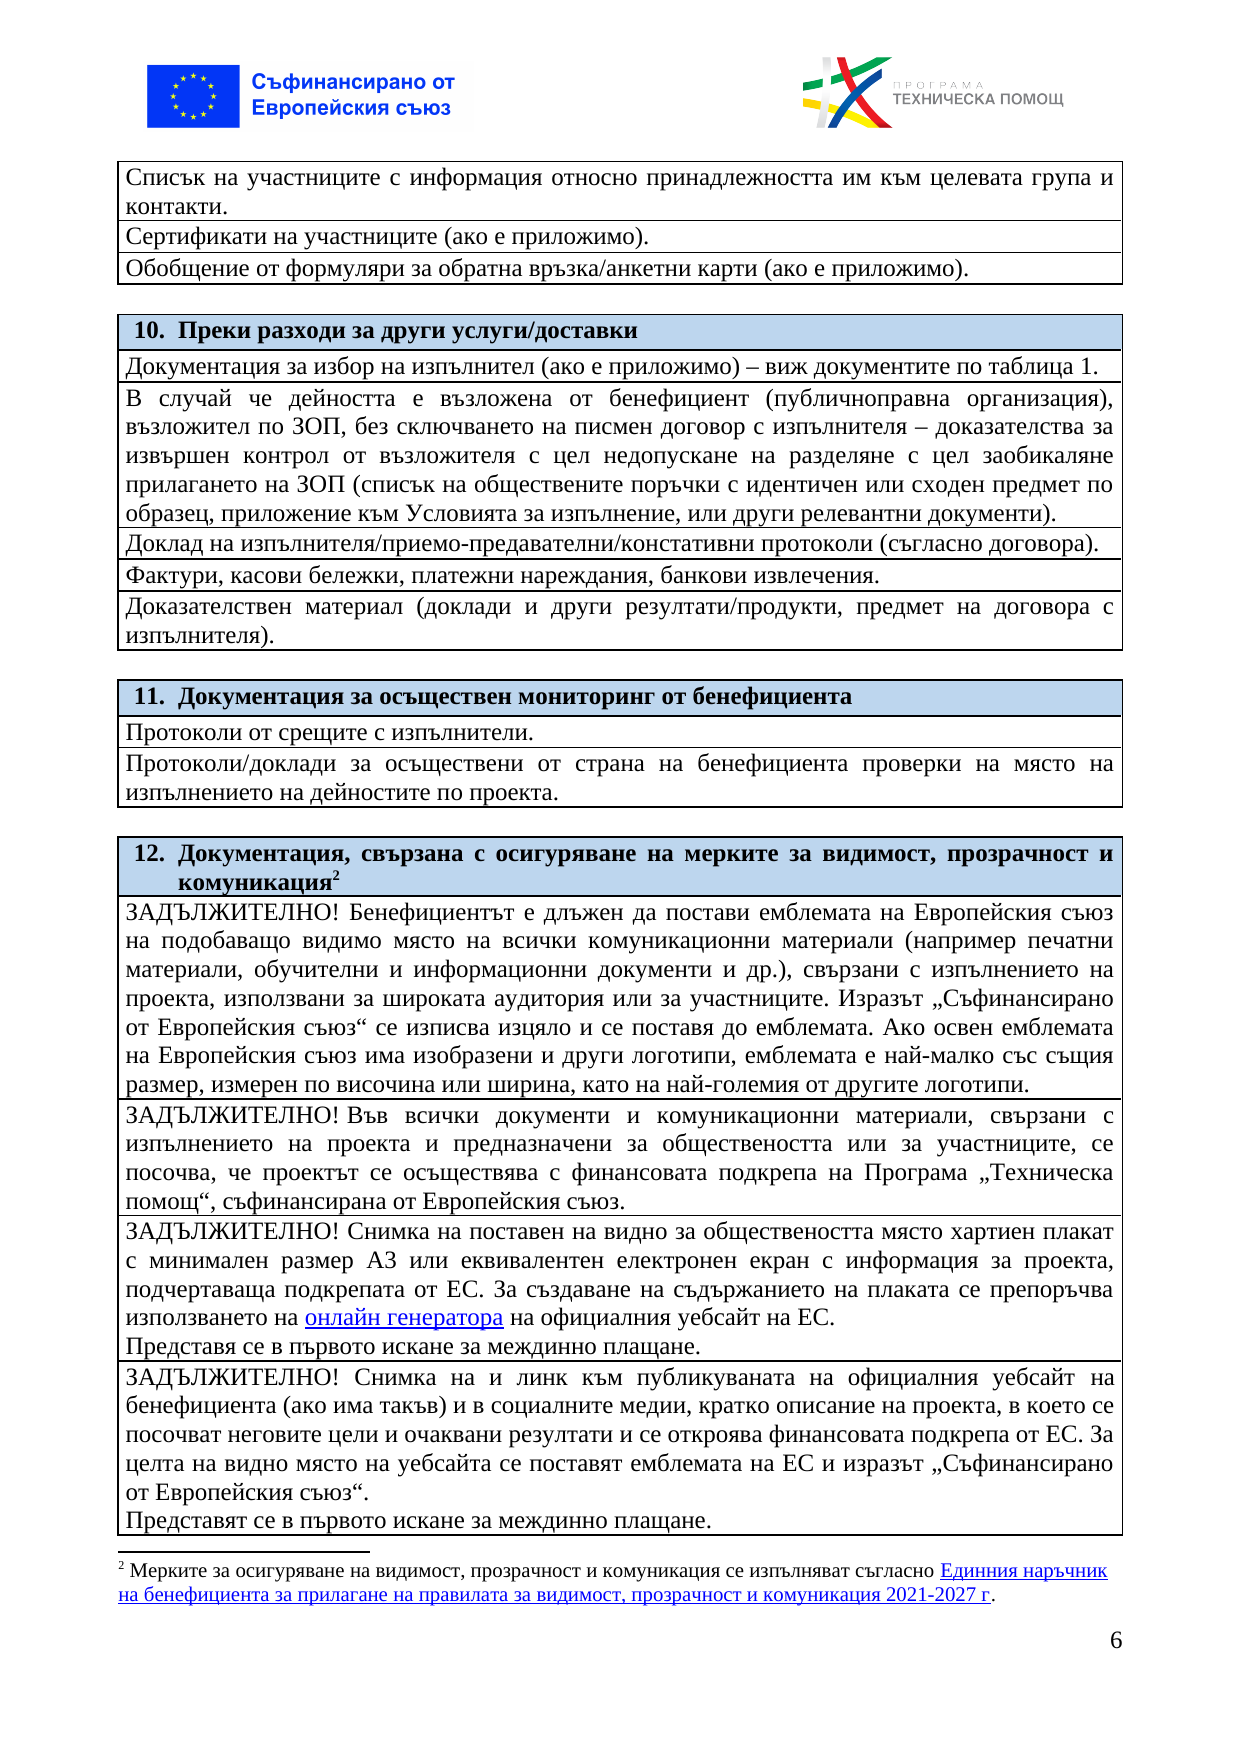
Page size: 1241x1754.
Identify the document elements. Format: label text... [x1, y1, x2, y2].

table_cell ЗАДЪЛЖИТЕЛНО! Снимка на и линк към публикуваната на официалния уебсайт на бенефициента (ако има такъв) и в социалните медии, кратко описание на проекта, в което се посочват неговите цели и очаквани резултати и се откроява финансовата подкрепа от ЕС. За целта на видно място на уебсайта се поставят емблемата на ЕС и изразът „Съфинансирано от Европейския съюз“. Представят се в първото искане за междинно плащане. [119, 1360, 1122, 1534]
table_cell Фактури, касови бележки, платежни нареждания, банкови извлечения. [119, 558, 1122, 590]
table_cell ЗАДЪЛЖИТЕЛНО! Бенефициентът е длъжен да постави емблемата на Европейския съюз на подобаващо видимо място на всички комуникационни материали (например печатни материали, обучителни и информационни документи и др.), свързани с изпълнението на проекта, използвани за широката аудитория или за участниците. Изразът „Съфинансирано от Европейския съюз“ се изписва изцяло и се поставя до емблемата. Ако освен емблемата на Европейския съюз има изобразени и други логотипи, емблемата е най-малко със същия размер, измерен по височина или ширина, като на най-големия от другите логотипи. [119, 895, 1122, 1098]
table_cell Доказателствен материал (доклади и други резултати/продукти, предмет на договора с изпълнителя). [119, 590, 1122, 649]
table_cell ЗАДЪЛЖИТЕЛНО! Снимка на поставен на видно за обществеността място хартиен плакат с минимален размер А3 или еквивалентен електронен екран с информация за проекта, подчертаваща подкрепата от ЕС. За създаване на съдържанието на плаката се препоръчва използването на онлайн генератора на официалния уебсайт на ЕС. Представя се в първото искане за междинно плащане. [119, 1215, 1122, 1360]
picture [798, 41, 1069, 132]
table_cell Протоколи от срещите с изпълнители. [119, 715, 1122, 747]
picture [143, 61, 475, 132]
table_cell Списък на участниците с информация относно принадлежността им към целевата група и контакти. [119, 162, 1122, 220]
table_cell Доклад на изпълнителя/приемо-предавателни/констативни протоколи (съгласно договора). [119, 526, 1122, 558]
table_cell Сертификати на участниците (ако е приложимо). [119, 220, 1122, 252]
table_header Документация, свързана с осигуряване на мерките за видимост, прозрачност и комуникация [119, 838, 1122, 895]
table_header Документация за осъществен мониторинг от бенефициента [119, 681, 1122, 715]
table_cell Обобщение от формуляри за обратна връзка/анкетни карти (ако е приложимо). [119, 252, 1122, 283]
table_header Преки разходи за други услуги/доставки [119, 315, 1122, 349]
table_cell Документация за избор на изпълнител (ако е приложимо) – виж документите по таблица 1. [119, 349, 1122, 381]
table_cell Протоколи/доклади за осъществени от страна на бенефициента проверки на място на изпълнението на дейностите по проекта. [119, 747, 1122, 806]
table_cell ЗАДЪЛЖИТЕЛНО! Във всички документи и комуникационни материали, свързани с изпълнението на проекта и предназначени за обществеността или за участниците, се посочва, че проектът се осъществява с финансовата подкрепа на Програма „Техническа помощ“, съфинансирана от Европейския съюз. [119, 1098, 1122, 1215]
